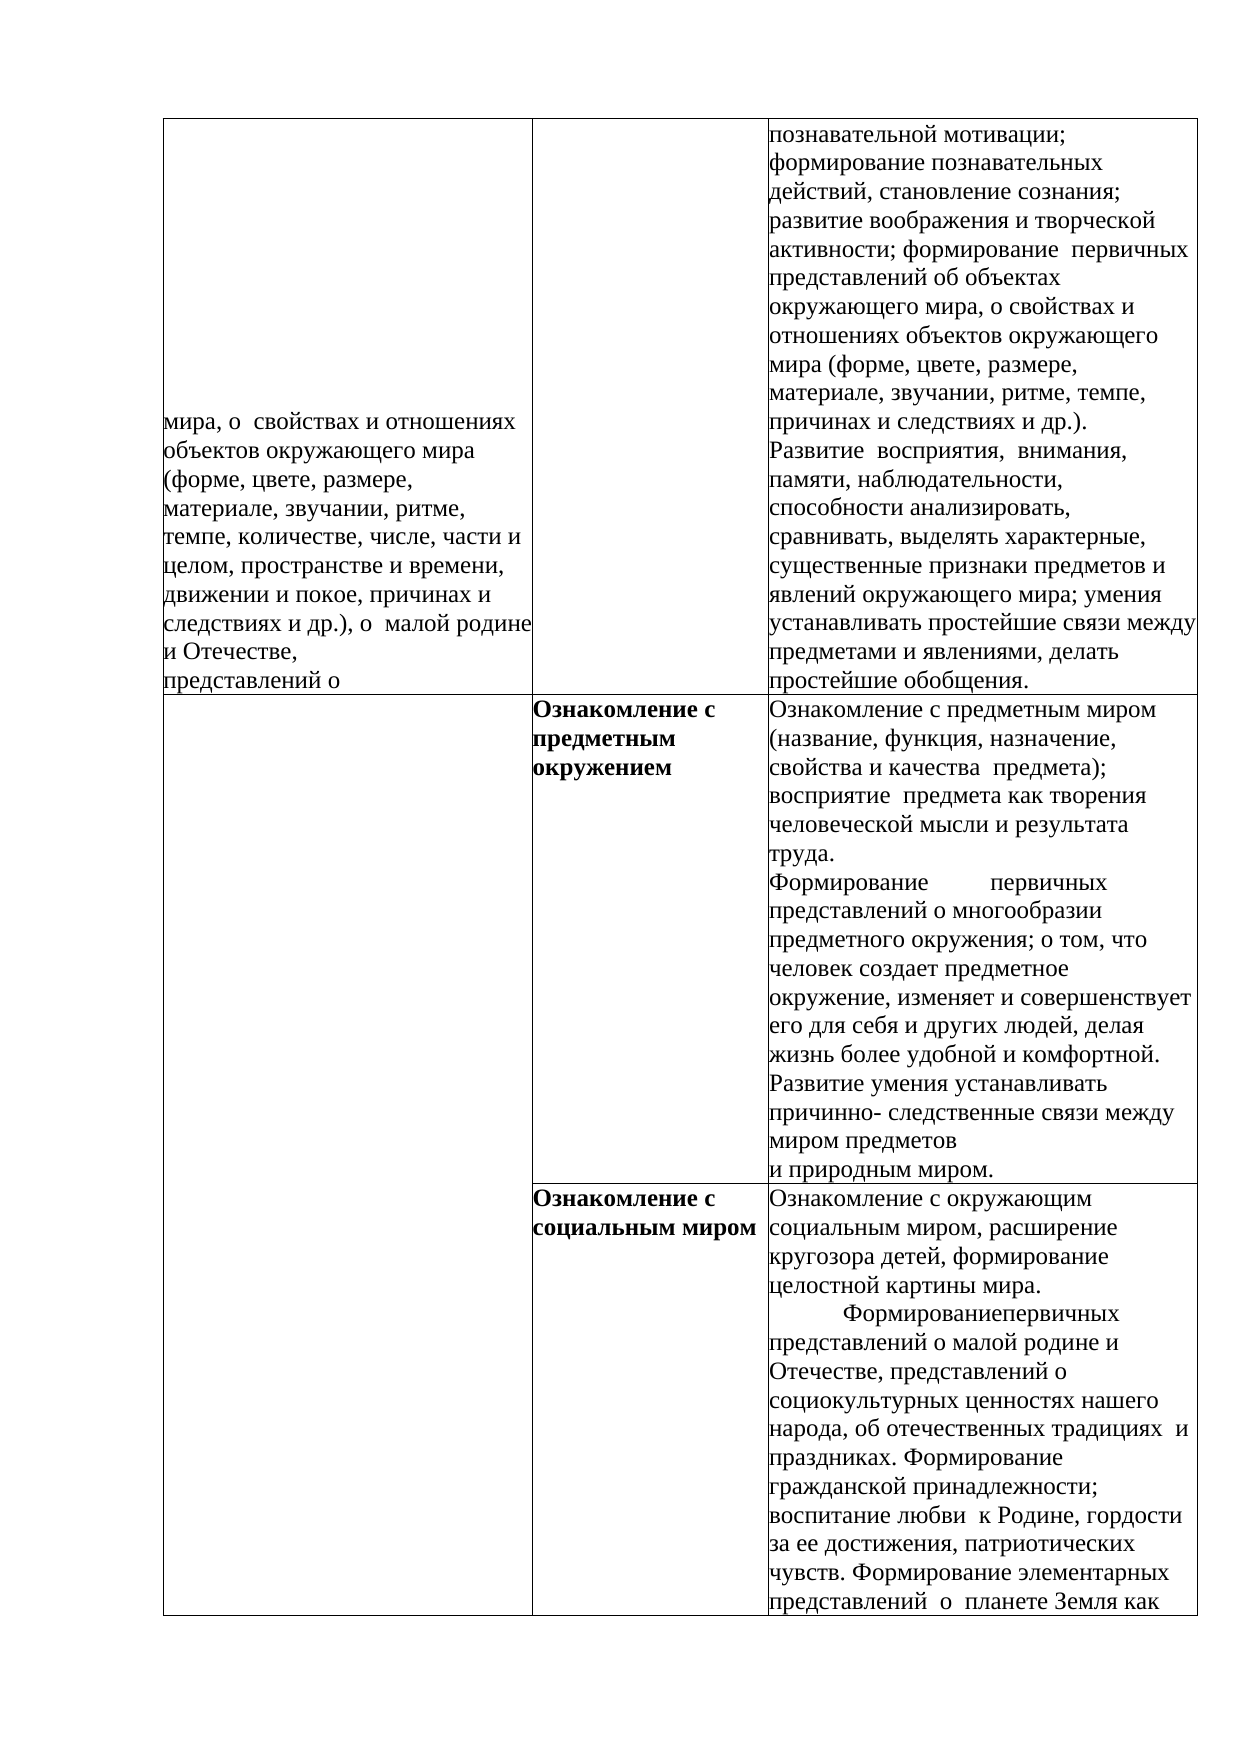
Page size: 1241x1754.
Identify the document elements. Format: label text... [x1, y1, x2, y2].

table_cell Ознакомление с предметным миром (название, функция, назначение, свойства и качества предмета); восприятие предмета как творения человеческой мысли и результата труда. Формирование первичных представлений о многообразии предметного окружения; о том, что человек создает предметное окружение, изменяет и совершенствует его для себя и других людей, делая жизнь более удобной и комфортной. Развитие умения устанавливать причинно- следственные связи между миром предметов и природным миром. [769, 695, 1197, 1183]
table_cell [533, 1184, 768, 1615]
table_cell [769, 1184, 1197, 1615]
table_cell [164, 695, 532, 1615]
table_cell Ознакомление с предметным окружением [533, 695, 768, 1183]
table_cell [769, 119, 1197, 694]
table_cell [533, 119, 768, 694]
